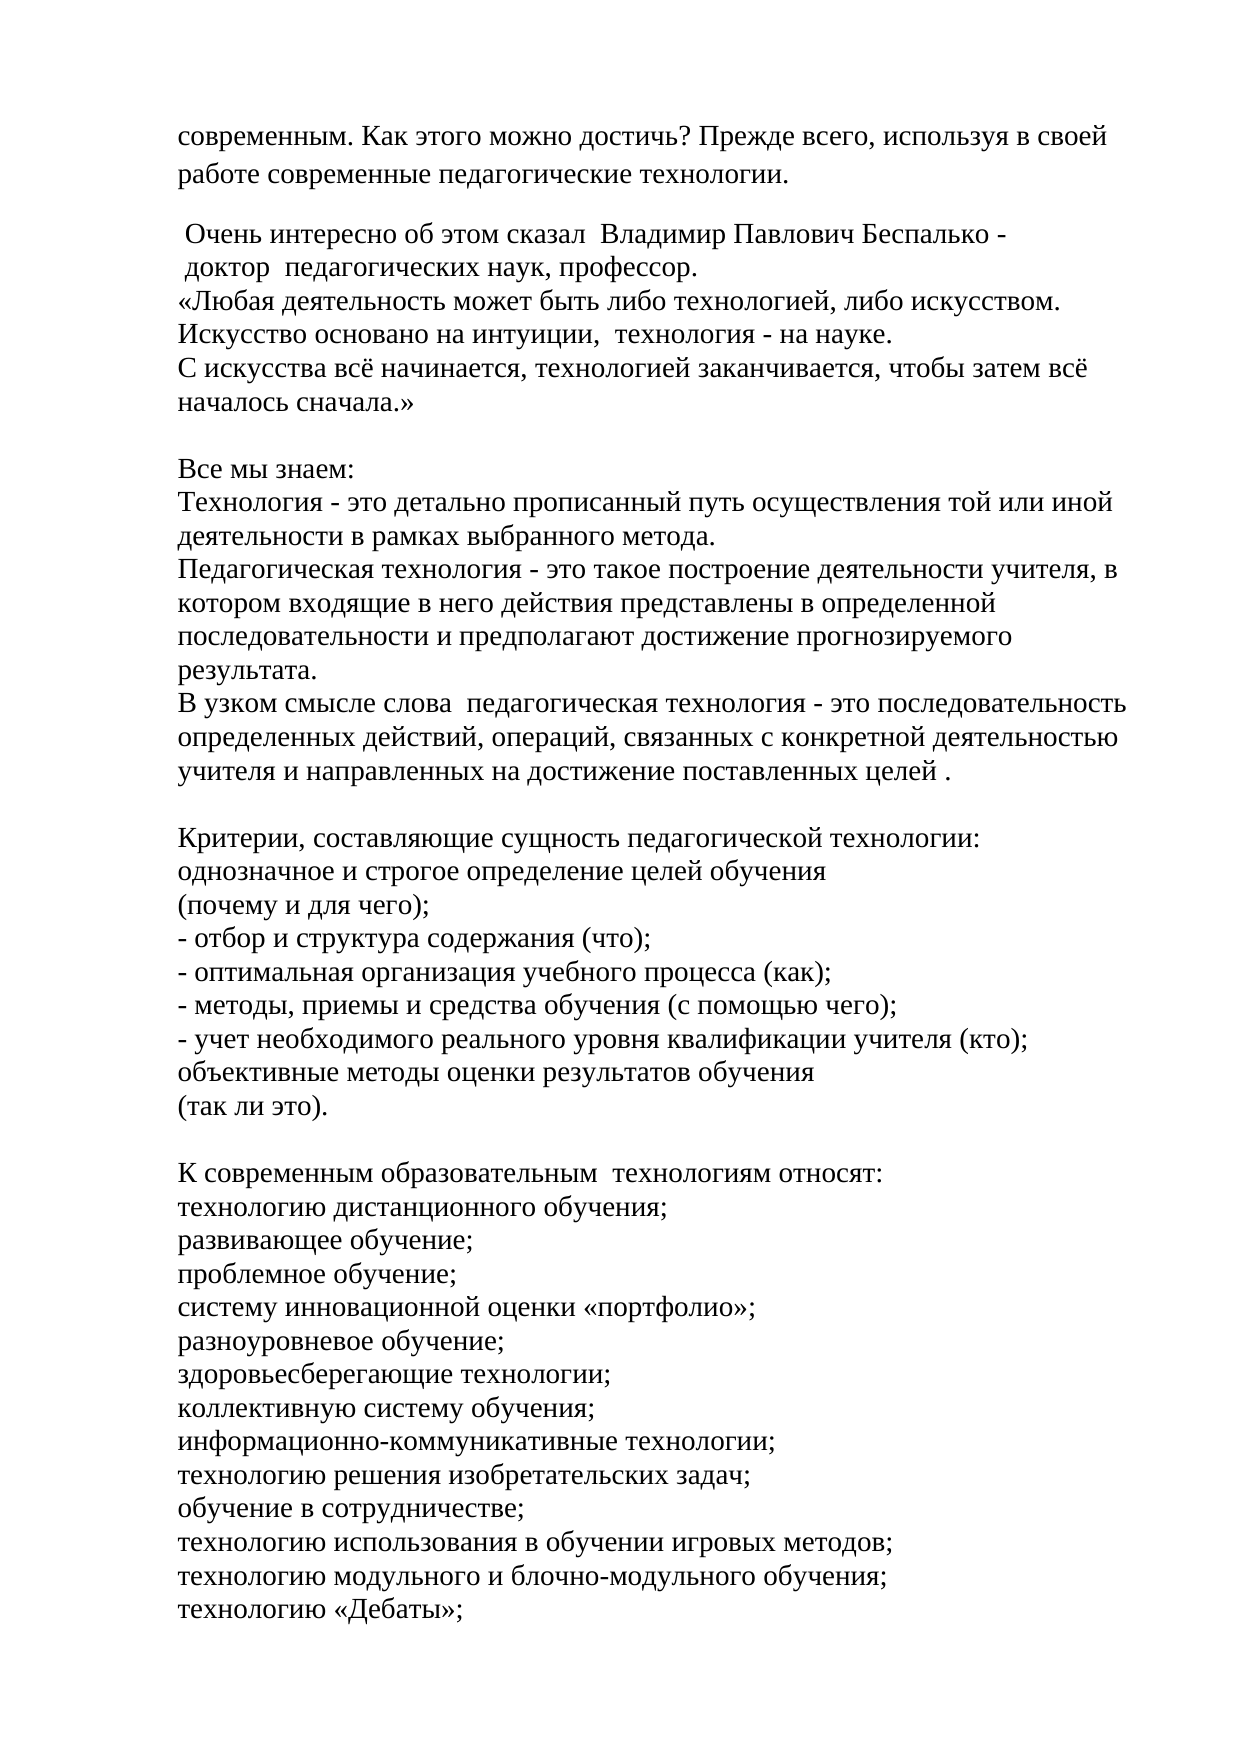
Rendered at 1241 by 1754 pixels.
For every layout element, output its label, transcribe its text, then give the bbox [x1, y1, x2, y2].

text (так ли это). [177, 1088, 1152, 1122]
text систему инновационной оценки «портфолио»; [177, 1289, 1152, 1323]
text - оптимальная организация учебного процесса (как); [177, 954, 1152, 987]
text Технология - это детально прописанный путь осуществления той или иной деятельности в рамках выбранного метода. [177, 484, 1152, 551]
text - учет необходимого реального уровня квалификации учителя (кто); [177, 1021, 1152, 1054]
text К современным образовательным технологиям относят: [177, 1155, 1152, 1189]
text технологию модульного и блочно-модульного обучения; [177, 1558, 1152, 1591]
text Педагогическая технология - это такое построение деятельности учителя, в котором входящие в него действия представлены в определенной последовательности и предполагают достижение прогнозируемого результата. [177, 551, 1152, 686]
text В узком смысле слова педагогическая технология - это последовательность определенных действий, операций, связанных с конкретной деятельностью учителя и направленных на достижение поставленных целей . [177, 686, 1152, 786]
text Искусство основано на интуиции, технология - на науке. [177, 317, 1152, 350]
text Очень интересно об этом сказал Владимир Павлович Беспалько - [177, 216, 1152, 249]
text коллективную систему обучения; [177, 1390, 1152, 1423]
text Все мы знаем: [177, 451, 1152, 484]
text «Любая деятельность может быть либо технологией, либо искусством. [177, 283, 1152, 317]
text технологию дистанционного обучения; [177, 1189, 1152, 1222]
text развивающее обучение; [177, 1222, 1152, 1256]
text однозначное и строгое определение целей обучения [177, 853, 1152, 887]
text - методы, приемы и средства обучения (с помощью чего); [177, 987, 1152, 1021]
text технологию решения изобретательских задач; [177, 1457, 1152, 1491]
text обучение в сотрудничестве; [177, 1491, 1152, 1524]
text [177, 118, 1152, 190]
text разноуровневое обучение; [177, 1323, 1152, 1356]
text технологию «Дебаты»; [177, 1591, 1152, 1625]
text здоровьесберегающие технологии; [177, 1356, 1152, 1390]
text информационно-коммуникативные технологии; [177, 1423, 1152, 1457]
text доктор педагогических наук, профессор. [177, 249, 1152, 283]
text Критерии, составляющие сущность педагогической технологии: [177, 820, 1152, 853]
text (почему и для чего); [177, 887, 1152, 920]
text технологию использования в обучении игровых методов; [177, 1524, 1152, 1558]
text - отбор и структура содержания (что); [177, 920, 1152, 954]
text проблемное обучение; [177, 1256, 1152, 1289]
text С искусства всё начинается, технологией заканчивается, чтобы затем всё началось сначала.» [177, 350, 1152, 417]
text объективные методы оценки результатов обучения [177, 1054, 1152, 1088]
